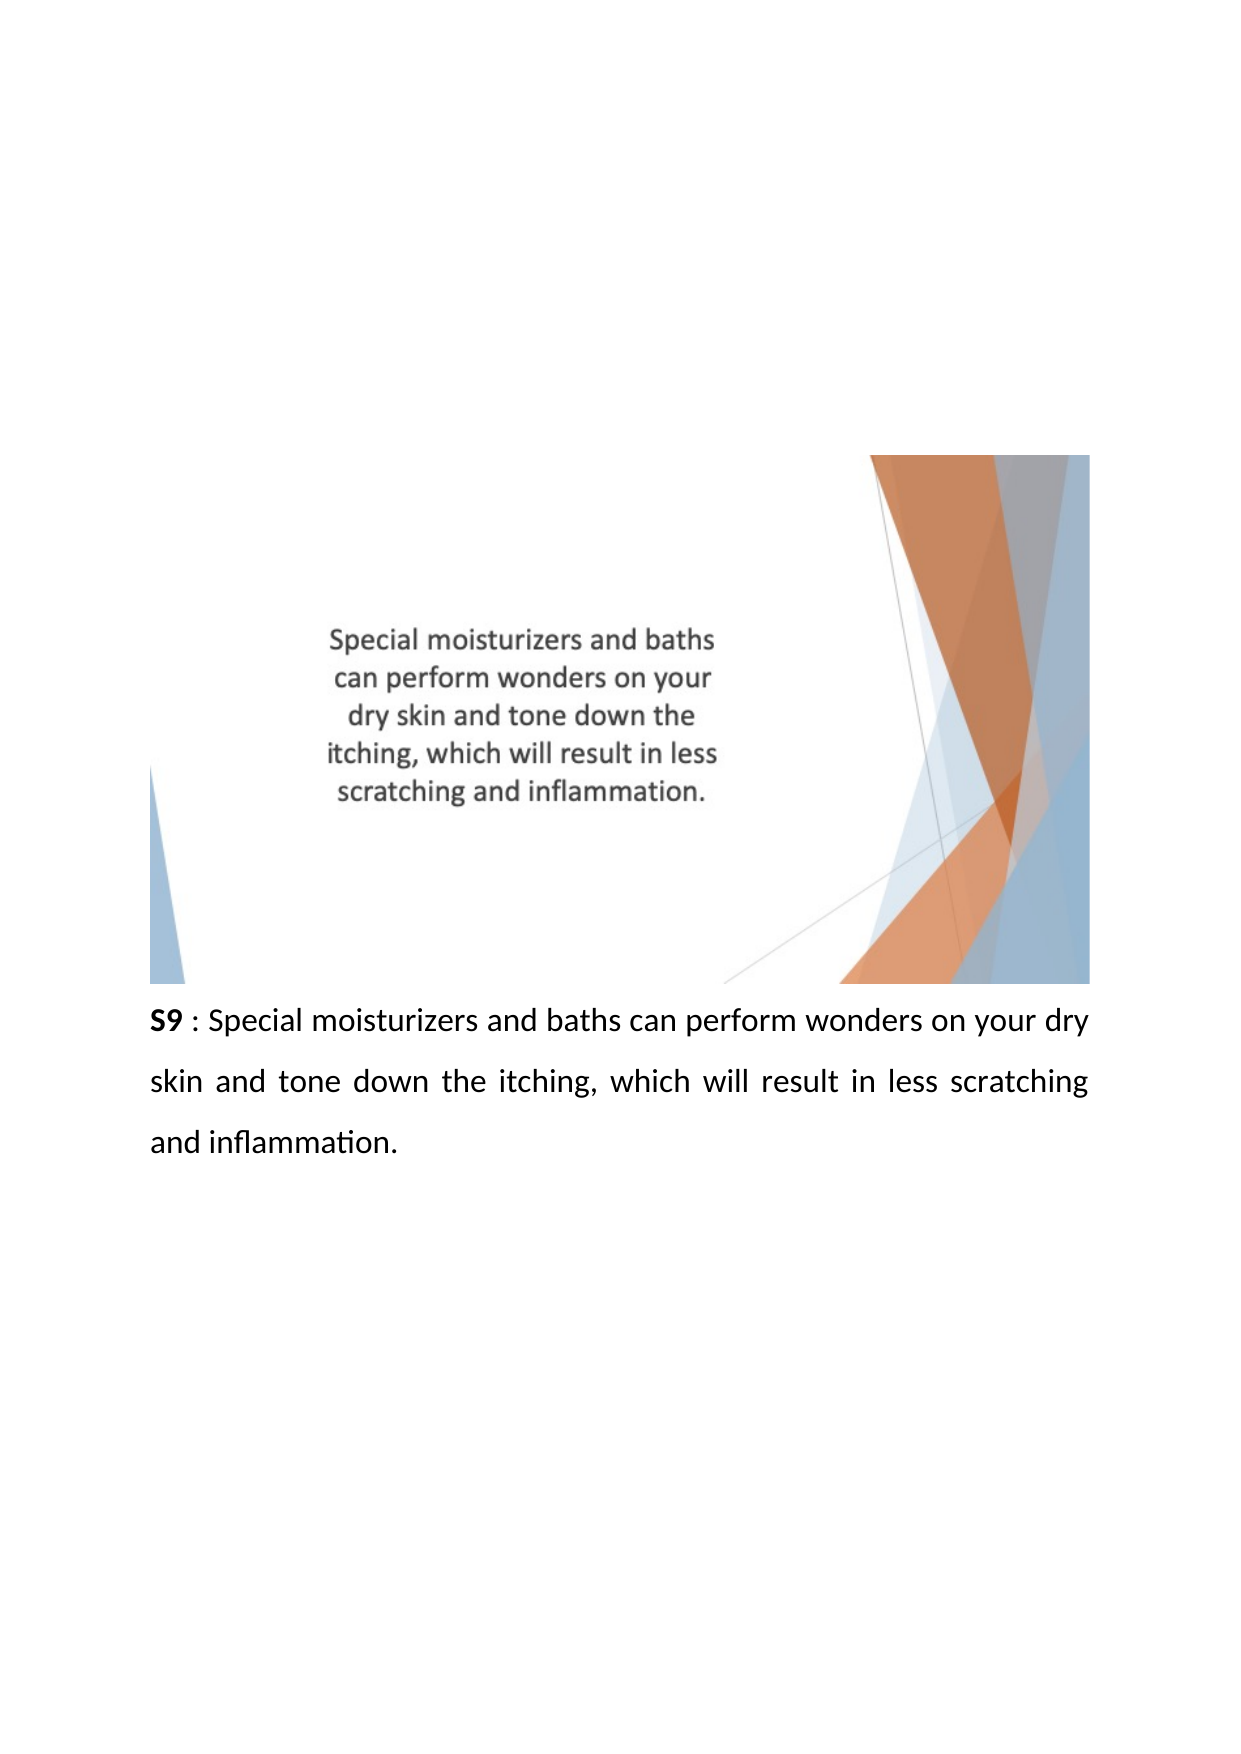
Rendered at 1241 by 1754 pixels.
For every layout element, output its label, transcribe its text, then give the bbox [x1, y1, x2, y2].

picture [150, 455, 1090, 984]
text S9 : Special moisturizers and baths can perform wonders on your dry skin and tone down the itching, which will result in less scratching and inflammation. [150, 999, 1090, 1162]
